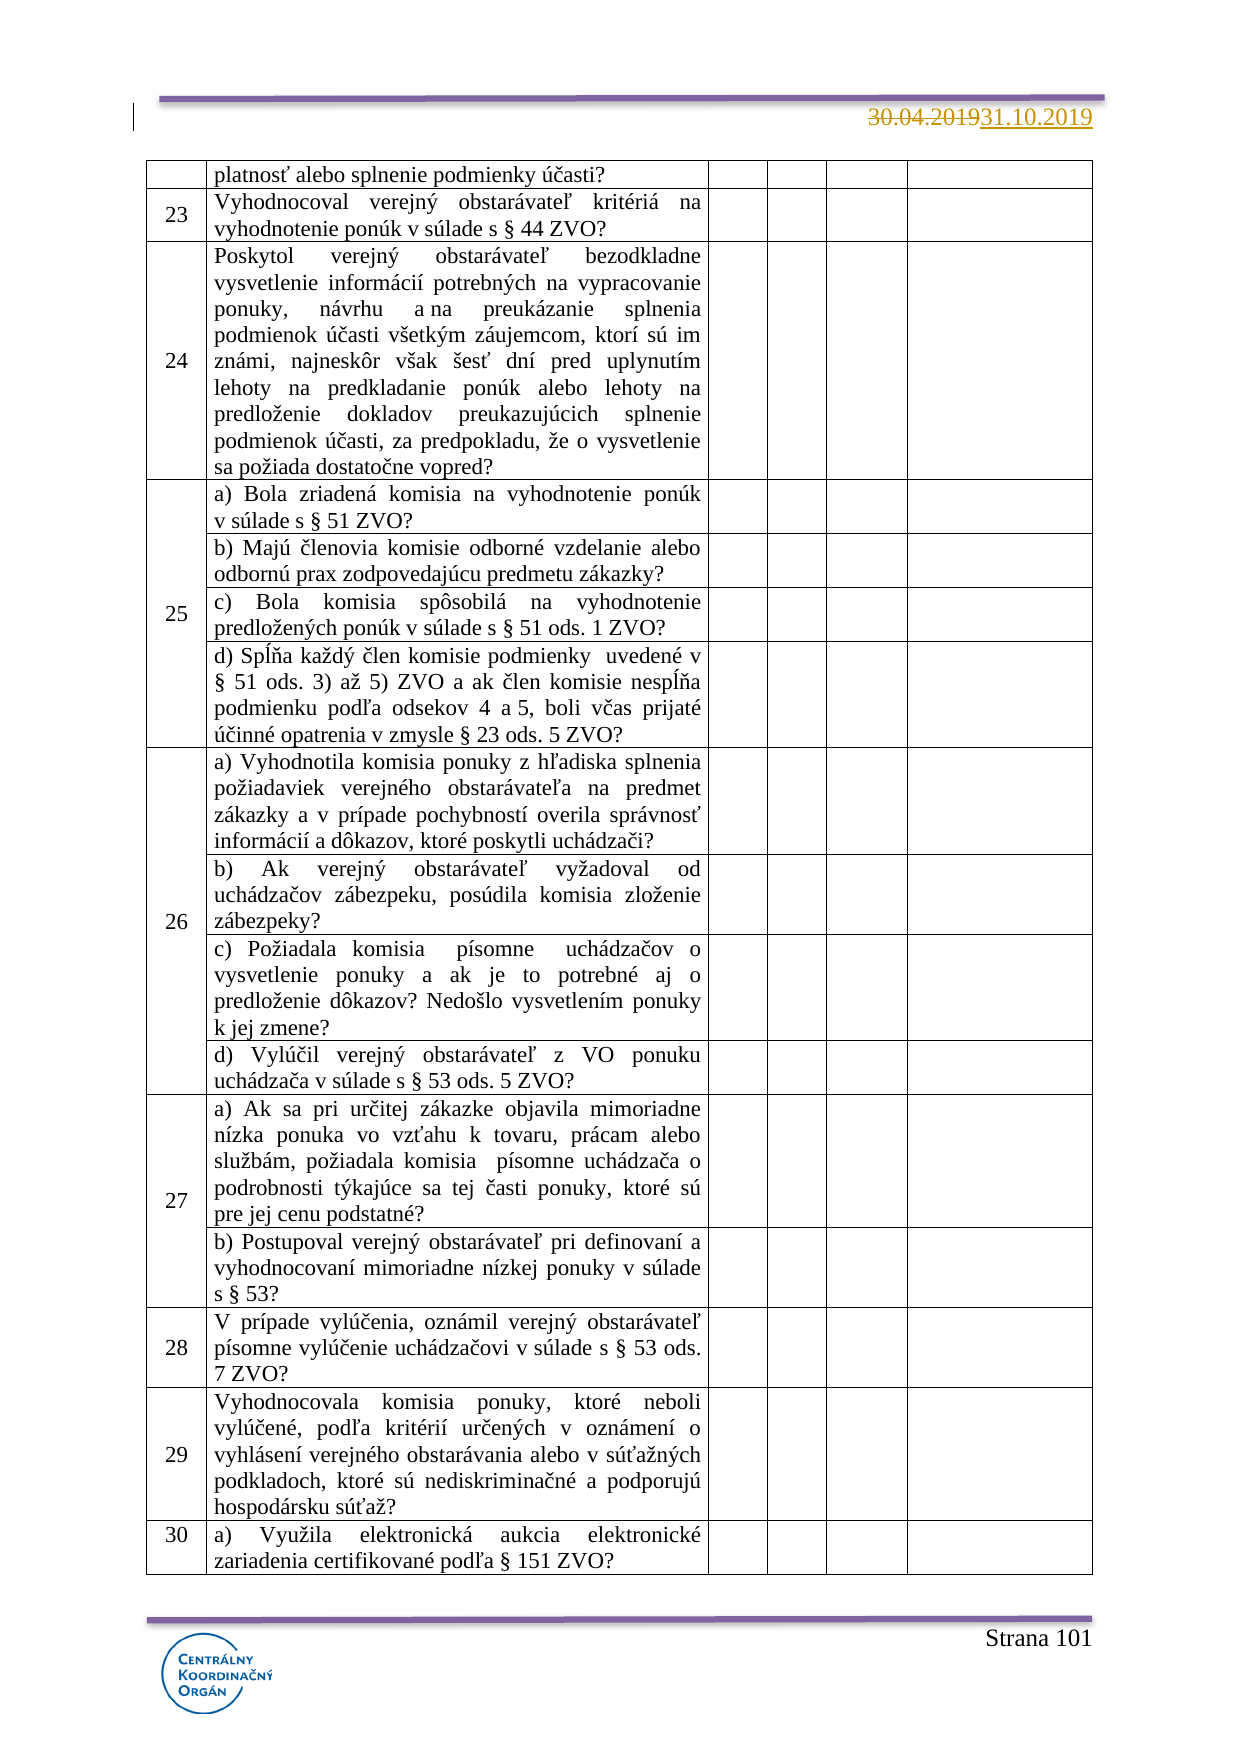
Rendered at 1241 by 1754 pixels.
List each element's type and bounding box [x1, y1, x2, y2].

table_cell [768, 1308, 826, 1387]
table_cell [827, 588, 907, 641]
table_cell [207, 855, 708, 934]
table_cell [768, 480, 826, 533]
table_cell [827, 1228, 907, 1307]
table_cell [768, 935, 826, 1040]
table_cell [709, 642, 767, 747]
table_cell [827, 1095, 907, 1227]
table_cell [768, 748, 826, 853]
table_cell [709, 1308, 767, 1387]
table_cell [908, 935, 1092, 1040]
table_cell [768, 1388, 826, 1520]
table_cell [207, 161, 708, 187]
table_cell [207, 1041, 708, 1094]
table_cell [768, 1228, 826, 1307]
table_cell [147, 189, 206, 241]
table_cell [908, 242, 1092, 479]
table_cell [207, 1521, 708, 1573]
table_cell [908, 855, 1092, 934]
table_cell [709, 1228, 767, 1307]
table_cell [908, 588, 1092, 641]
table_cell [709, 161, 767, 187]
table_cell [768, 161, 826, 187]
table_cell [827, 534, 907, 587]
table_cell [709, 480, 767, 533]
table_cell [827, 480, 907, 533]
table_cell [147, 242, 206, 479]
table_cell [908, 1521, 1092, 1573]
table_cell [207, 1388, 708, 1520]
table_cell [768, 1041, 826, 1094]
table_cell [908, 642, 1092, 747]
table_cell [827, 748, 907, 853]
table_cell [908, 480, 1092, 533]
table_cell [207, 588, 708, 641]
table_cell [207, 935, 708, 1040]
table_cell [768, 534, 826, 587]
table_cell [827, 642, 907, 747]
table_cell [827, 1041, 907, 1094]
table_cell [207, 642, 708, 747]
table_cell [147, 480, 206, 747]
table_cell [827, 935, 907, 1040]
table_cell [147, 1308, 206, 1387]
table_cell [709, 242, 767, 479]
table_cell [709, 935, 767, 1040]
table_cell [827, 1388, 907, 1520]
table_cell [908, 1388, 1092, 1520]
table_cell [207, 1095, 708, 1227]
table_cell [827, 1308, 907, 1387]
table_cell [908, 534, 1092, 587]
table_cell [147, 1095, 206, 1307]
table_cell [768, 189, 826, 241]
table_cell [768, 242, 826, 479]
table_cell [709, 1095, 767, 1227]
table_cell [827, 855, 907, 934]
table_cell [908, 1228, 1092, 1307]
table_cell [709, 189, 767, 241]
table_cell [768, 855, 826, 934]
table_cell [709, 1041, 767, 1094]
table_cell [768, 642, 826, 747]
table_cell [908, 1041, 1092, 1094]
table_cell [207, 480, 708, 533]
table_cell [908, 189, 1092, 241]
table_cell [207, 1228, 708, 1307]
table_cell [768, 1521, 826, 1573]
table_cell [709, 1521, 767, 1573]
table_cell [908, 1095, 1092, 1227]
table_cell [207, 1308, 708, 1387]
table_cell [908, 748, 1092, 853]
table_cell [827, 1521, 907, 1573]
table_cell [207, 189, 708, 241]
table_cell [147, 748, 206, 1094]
picture [159, 1631, 272, 1713]
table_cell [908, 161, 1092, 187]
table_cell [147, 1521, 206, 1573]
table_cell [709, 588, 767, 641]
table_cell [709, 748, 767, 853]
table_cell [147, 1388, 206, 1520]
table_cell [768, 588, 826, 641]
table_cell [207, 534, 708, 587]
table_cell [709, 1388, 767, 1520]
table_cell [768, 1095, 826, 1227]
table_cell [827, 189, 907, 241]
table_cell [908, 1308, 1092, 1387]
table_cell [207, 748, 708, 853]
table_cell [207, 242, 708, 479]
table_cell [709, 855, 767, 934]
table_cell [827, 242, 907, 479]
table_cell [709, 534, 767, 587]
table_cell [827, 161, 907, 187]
